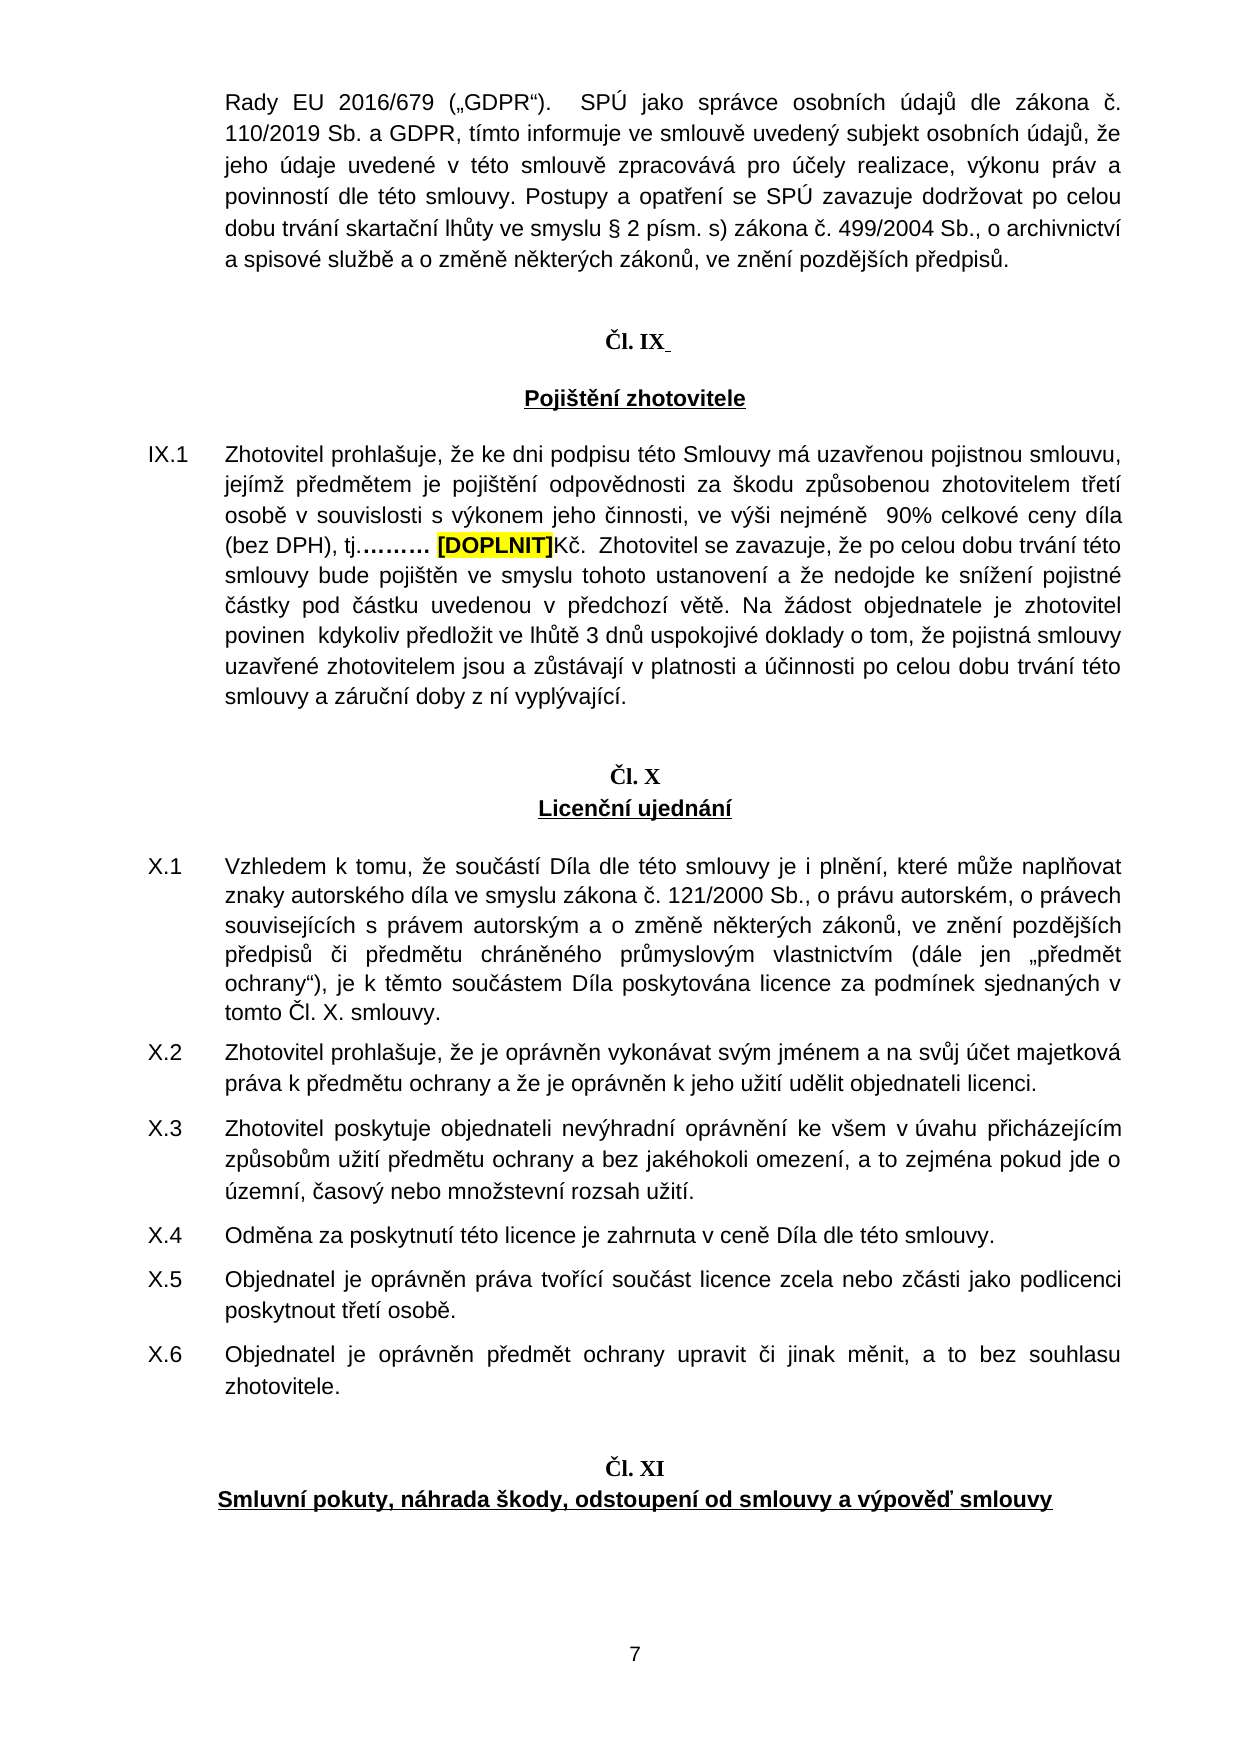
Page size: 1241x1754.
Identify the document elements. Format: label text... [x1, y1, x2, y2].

list Pojištění zhotovitele [148, 385, 1122, 411]
text Smluvní pokuty, náhrada škody, odstoupení od smlouvy a výpověď smlouvy [148, 1454, 1122, 1512]
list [148, 89, 1122, 273]
text Licenční ujednání [148, 763, 1122, 821]
list Odměna za poskytnutí této licence je zahrnuta v ceně Díla dle této smlouvy. [148, 1222, 1122, 1248]
list Zhotovitel poskytuje objednateli nevýhradní oprávnění ke všem v úvahu přicházejícím způsobům užití předmětu ochrany a bez jakéhokoli omezení, a to zejména pokud jde o územní, časový nebo množstevní rozsah užití. [148, 1114, 1122, 1204]
list Vzhledem k tomu, že součástí Díla dle této smlouvy je i plnění, které může naplňovat znaky autorského díla ve smyslu zákona č. 121/2000 Sb., o právu autorském, o právech souvisejících s právem autorským a o změně některých zákonů, ve znění pozdějších předpisů či předmětu chráněného průmyslovým vlastnictvím (dále jen „předmět ochrany“), je k těmto součástem Díla poskytována licence za podmínek sjednaných v tomto Čl. X. smlouvy. [148, 851, 1122, 1026]
list Zhotovitel prohlašuje, že je oprávněn vykonávat svým jménem a na svůj účet majetková práva k předmětu ochrany a že je oprávněn k jeho užití udělit objednateli licenci. [148, 1039, 1122, 1097]
list Objednatel je oprávněn práva tvořící součást licence zcela nebo zčásti jako podlicenci poskytnout třetí osobě. [148, 1266, 1122, 1324]
list Objednatel je oprávněn předmět ochrany upravit či jinak měnit, a to bez souhlasu zhotovitele. [148, 1341, 1122, 1399]
list Zhotovitel prohlašuje, že ke dni podpisu této Smlouvy má uzavřenou pojistnou smlouvu, jejímž předmětem je pojištění odpovědnosti za škodu způsobenou zhotovitelem třetí osobě v souvislosti s výkonem jeho činnosti, ve výši nejméně 90% celkové ceny díla (bez DPH), tj.……… [DOPLNIT]Kč. Zhotovitel se zavazuje, že po celou dobu trvání této smlouvy bude pojištěn ve smyslu tohoto ustanovení a že nedojde ke snížení pojistné částky pod částku uvedenou v předchozí větě. Na žádost objednatele je zhotovitel povinen kdykoliv předložit ve lhůtě 3 dnů uspokojivé doklady o tom, že pojistná smlouvy uzavřené zhotovitelem jsou a zůstávají v platnosti a účinnosti po celou dobu trvání této smlouvy a záruční doby z ní vyplývající. [148, 441, 1122, 709]
